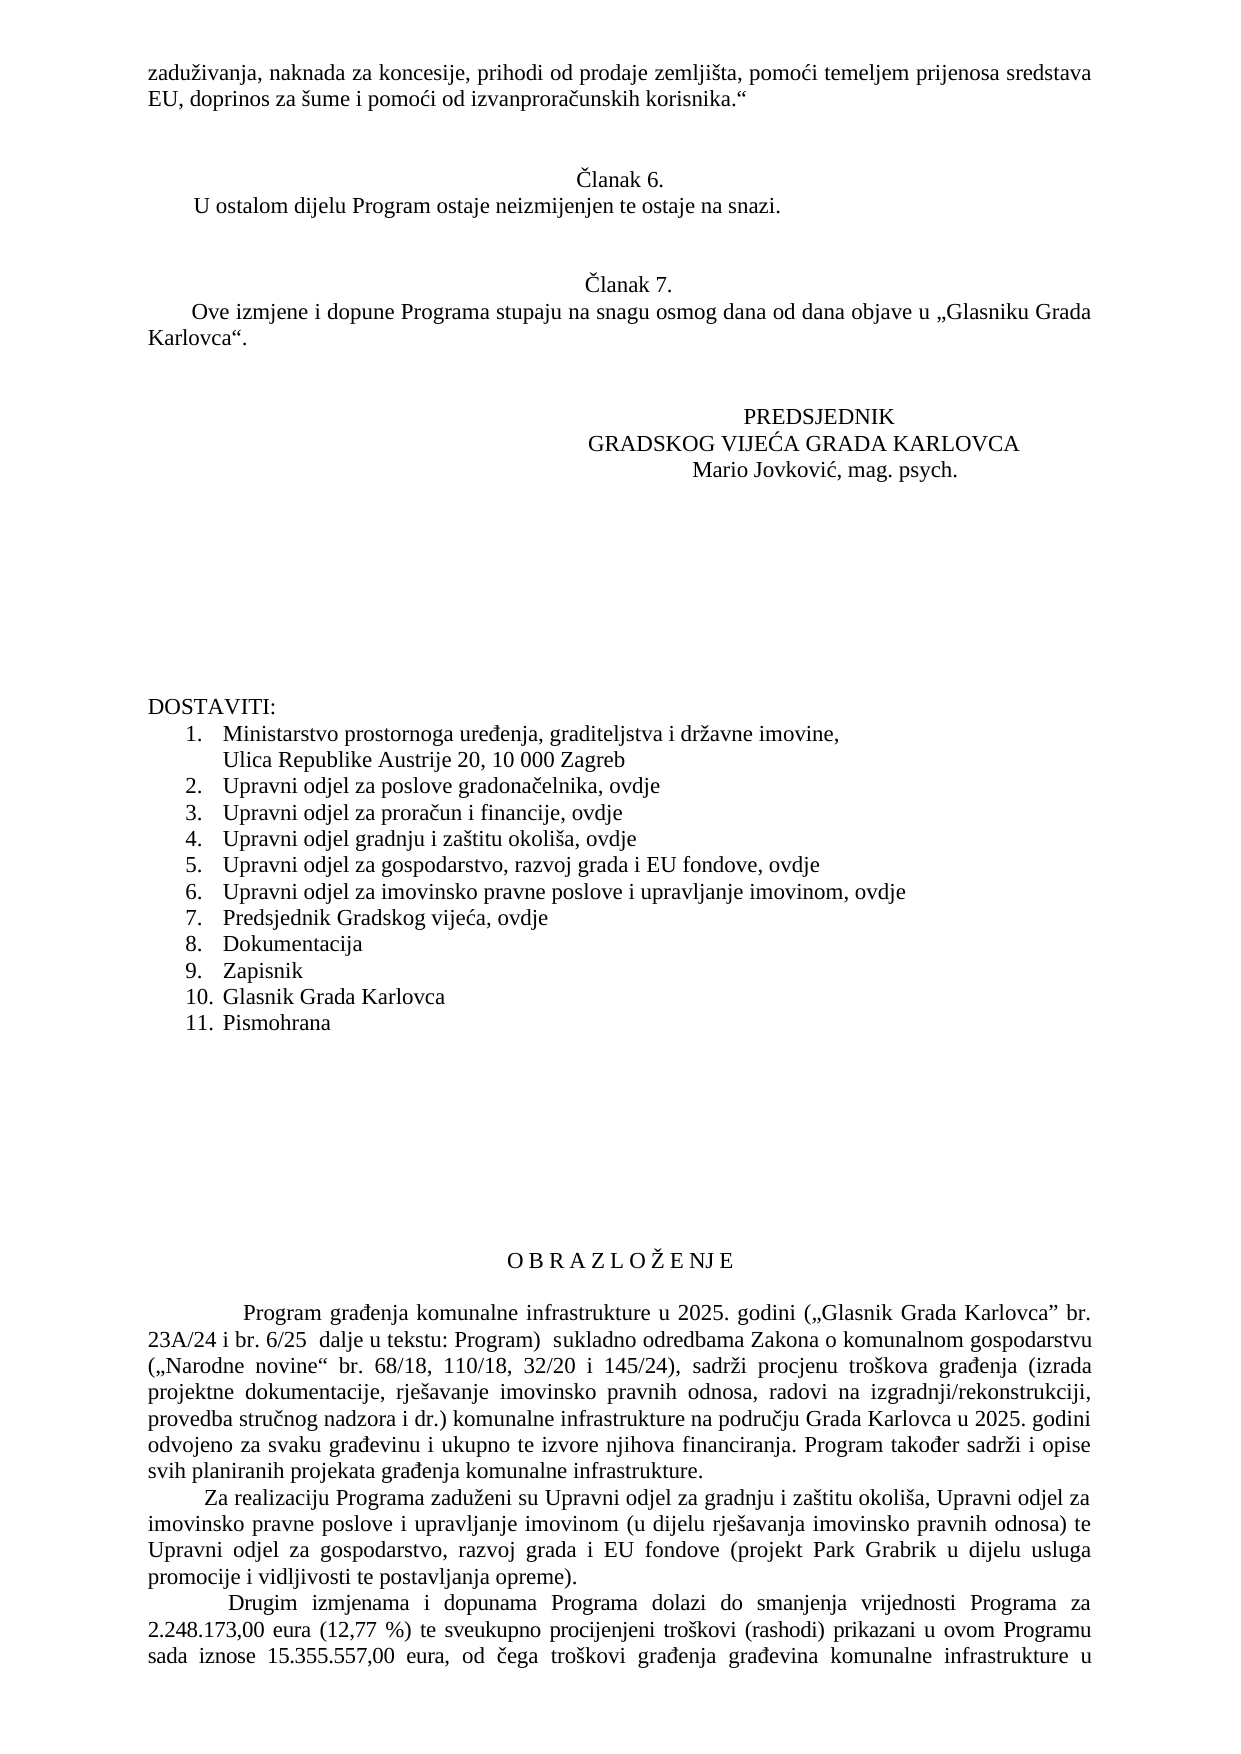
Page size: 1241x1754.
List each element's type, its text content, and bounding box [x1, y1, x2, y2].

text Ulica Republike Austrije 20, 10 000 Zagreb [223, 746, 1092, 772]
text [148, 59, 1092, 112]
list Upravni odjel za poslove gradonačelnika, ovdje [185, 772, 1092, 799]
text Ove izmjene i dopune Programa stupaju na snagu osmog dana od dana objave u „Glasniku Grada Karlovca“. [148, 298, 1092, 351]
text PREDSJEDNIK [738, 403, 1092, 430]
list Upravni odjel za imovinsko pravne poslove i upravljanje imovinom, ovdje [185, 878, 1092, 904]
text Mario Jovković, mag. psych. [148, 456, 1092, 482]
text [148, 1589, 1092, 1668]
text DOSTAVITI: [148, 693, 1092, 719]
list Glasnik Grada Karlovca [185, 983, 1092, 1009]
list Upravni odjel za proračun i financije, ovdje [185, 799, 1092, 825]
list Upravni odjel za gospodarstvo, razvoj grada i EU fondove, ovdje [185, 851, 1092, 878]
text Članak 7. [148, 272, 1092, 298]
text O B R A Z L O Ž E NJ E [148, 1247, 1092, 1273]
text U ostalom dijelu Program ostaje neizmijenjen te ostaje na snazi. [148, 192, 1092, 219]
list Ministarstvo prostornoga uređenja, graditeljstva i državne imovine, [185, 719, 1092, 746]
text Članak 6. [148, 166, 1092, 192]
list Dokumentacija [185, 930, 1092, 957]
text Za realizaciju Programa zaduženi su Upravni odjel za gradnju i zaštitu okoliša, Upravni odjel za imovinsko pravne poslove i upravljanje imovinom (u dijelu rješavanja imovinsko pravnih odnosa) te Upravni odjel za gospodarstvo, razvoj grada i EU fondove (projekt Park Grabrik u dijelu usluga promocije i vidljivosti te postavljanja opreme). [148, 1484, 1092, 1589]
text GRADSKOG VIJEĆA GRADA KARLOVCA [148, 430, 1092, 456]
list Pismohrana [185, 1009, 1092, 1036]
list Zapisnik [185, 957, 1092, 983]
text Program građenja komunalne infrastrukture u 2025. godini („Glasnik Grada Karlovca” br. 23A/24 i br. 6/25 dalje u tekstu: Program) sukladno odredbama Zakona o komunalnom gospodarstvu („Narodne novine“ br. 68/18, 110/18, 32/20 i 145/24), sadrži procjenu troškova građenja (izrada projektne dokumentacije, rješavanje imovinsko pravnih odnosa, radovi na izgradnji/rekonstrukciji, provedba stručnog nadzora i dr.) komunalne infrastrukture na području Grada Karlovca u 2025. godini odvojeno za svaku građevinu i ukupno te izvore njihova financiranja. Program također sadrži i opise svih planiranih projekata građenja komunalne infrastrukture. [148, 1299, 1092, 1484]
list Upravni odjel gradnju i zaštitu okoliša, ovdje [185, 825, 1092, 851]
list Predsjednik Gradskog vijeća, ovdje [185, 904, 1092, 930]
